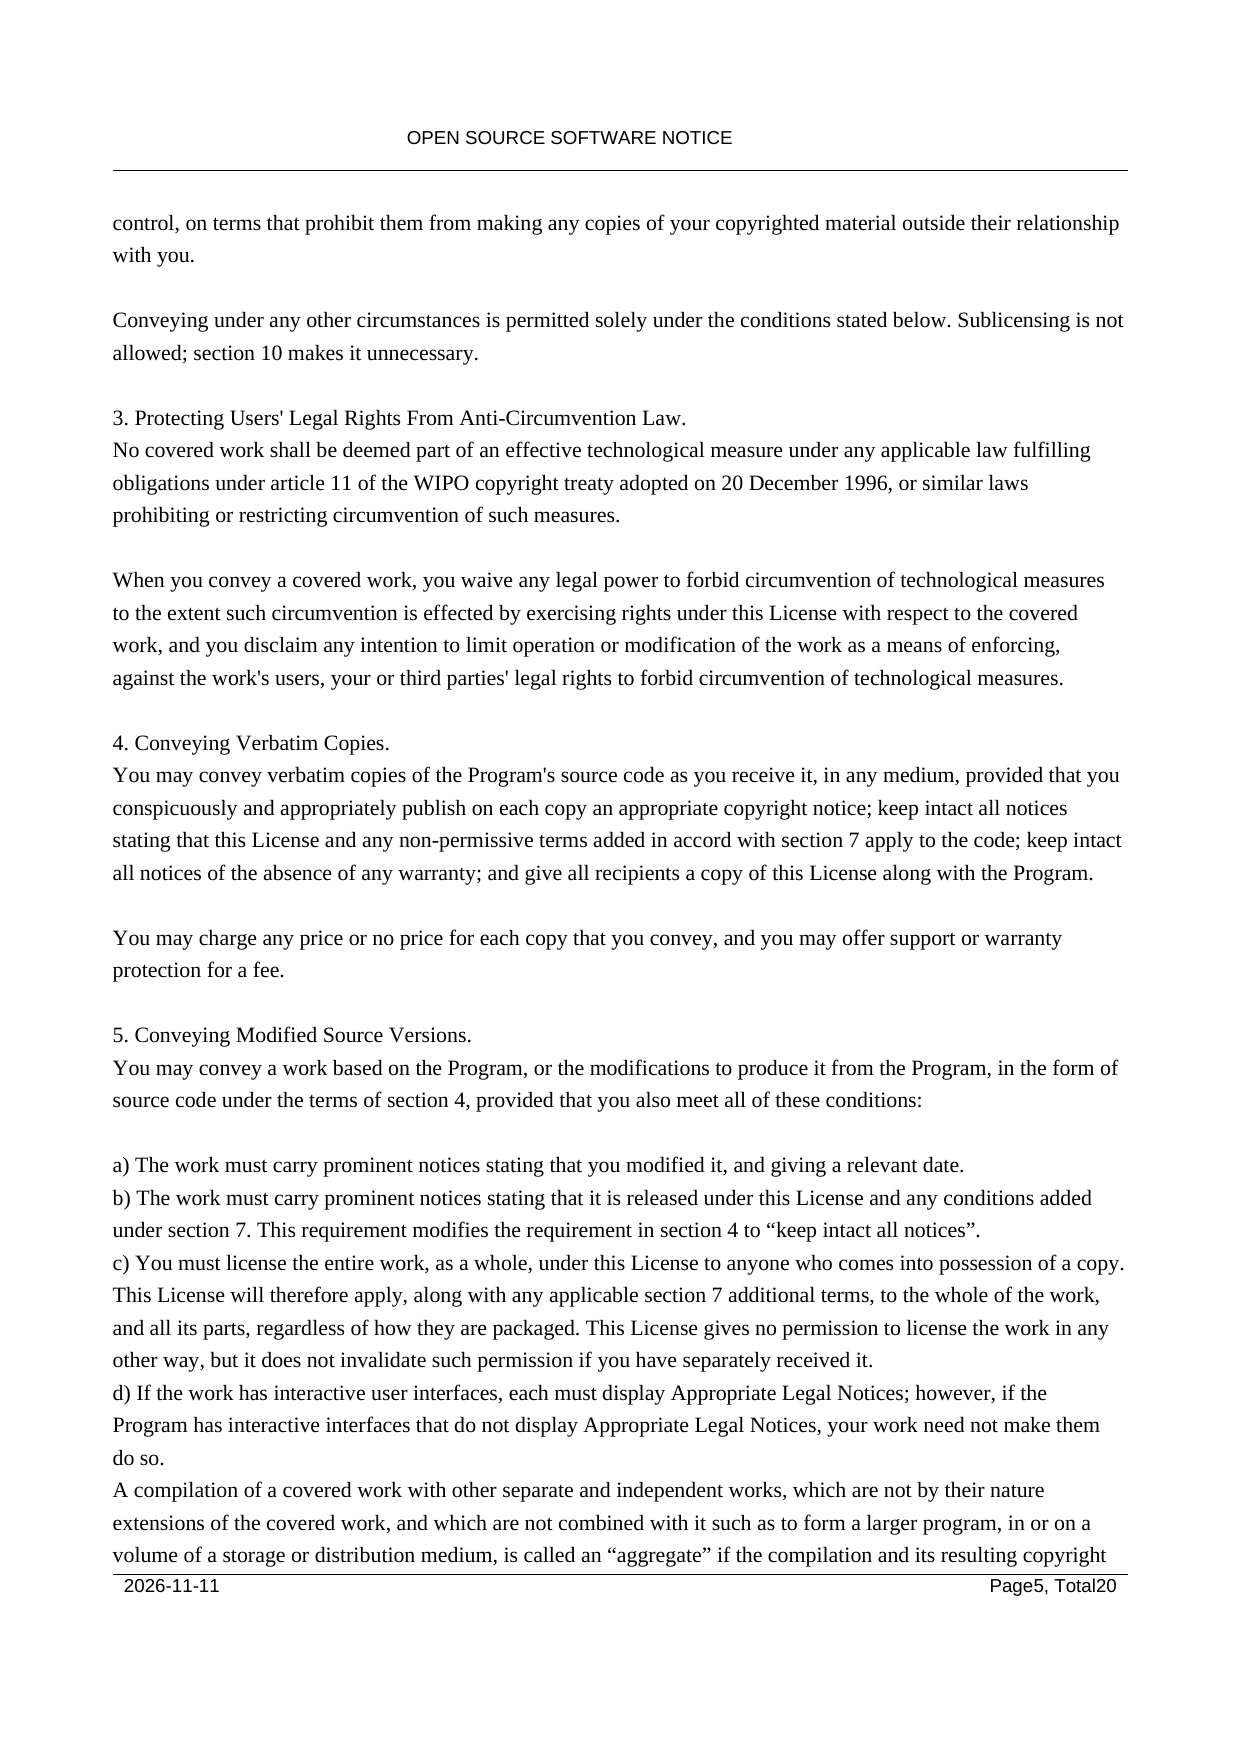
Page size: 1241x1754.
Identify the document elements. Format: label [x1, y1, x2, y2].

text [112, 206, 1128, 1571]
